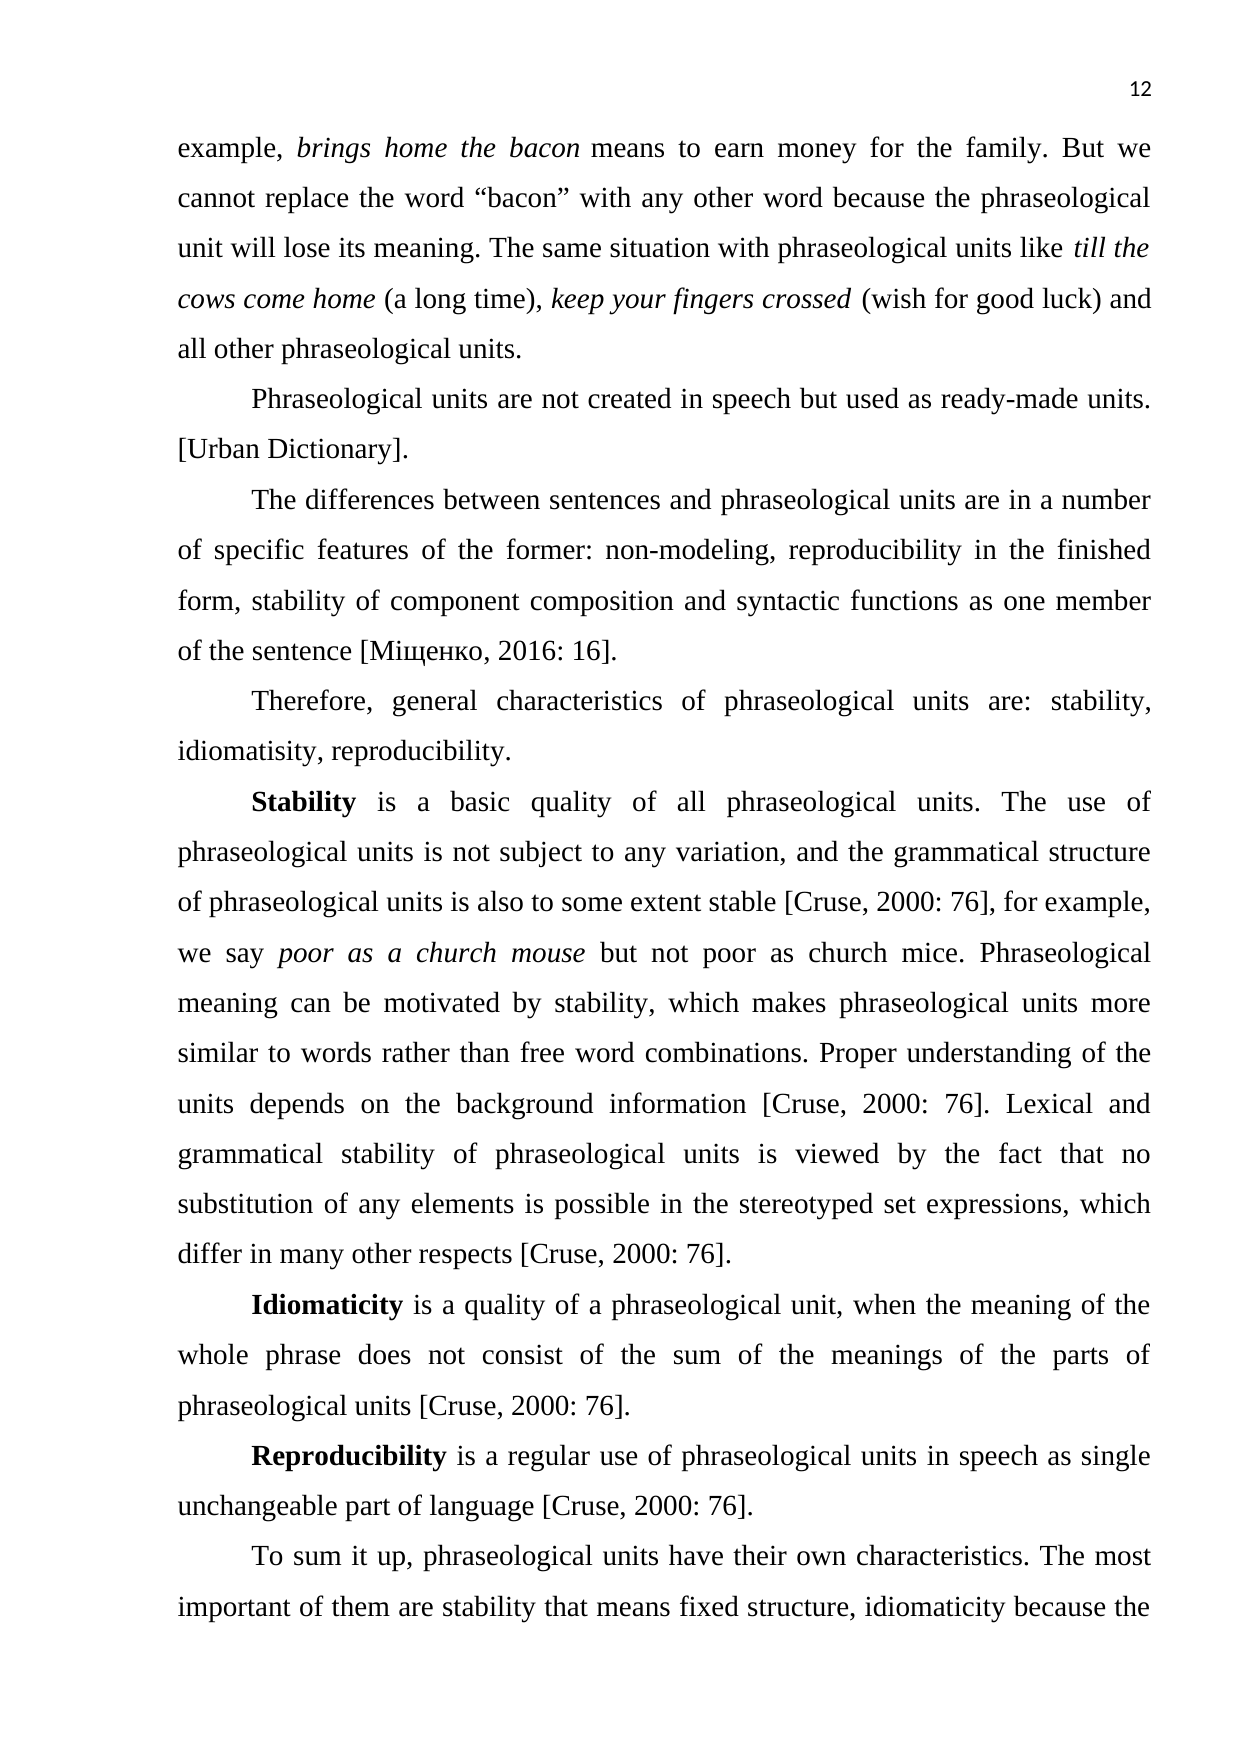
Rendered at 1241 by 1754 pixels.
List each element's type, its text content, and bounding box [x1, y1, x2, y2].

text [177, 130, 1152, 364]
text Stability is a basic quality of all phraseological units. The use of phraseological units is not subject to any variation, and the grammatical structure of phraseological units is also to some extent stable [Cruse, 2000: 76], for example, we say poor as a church mouse but not poor as church mice. Phraseological meaning can be motivated by stability, which makes phraseological units more similar to words rather than free word combinations. Proper understanding of the units depends on the background information [Cruse, 2000: 76]. Lexical and grammatical stability of phraseological units is viewed by the fact that no substitution of any elements is possible in the stereotyped set expressions, which differ in many other respects [Cruse, 2000: 76]. [177, 784, 1152, 1270]
text Phraseological units are not created in speech but used as ready-made units. [Urban Dictionary]. [177, 381, 1152, 465]
text Reproducibility is a regular use of phraseological units in speech as single unchangeable part of language [Cruse, 2000: 76]. [177, 1438, 1152, 1522]
text The differences between sentences and phraseological units are in a number of specific features of the former: non-modeling, reproducibility in the finished form, stability of component composition and syntactic functions as one member of the sentence [Міщенко, 2016: 16]. [177, 482, 1152, 666]
text Therefore, general characteristics of phraseological units are: stability, idiomatisity, reproducibility. [177, 683, 1152, 767]
text Idiomaticity is a quality of a phraseological unit, when the meaning of the whole phrase does not consist of the sum of the meanings of the parts of phraseological units [Cruse, 2000: 76]. [177, 1287, 1152, 1421]
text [177, 1538, 1152, 1622]
